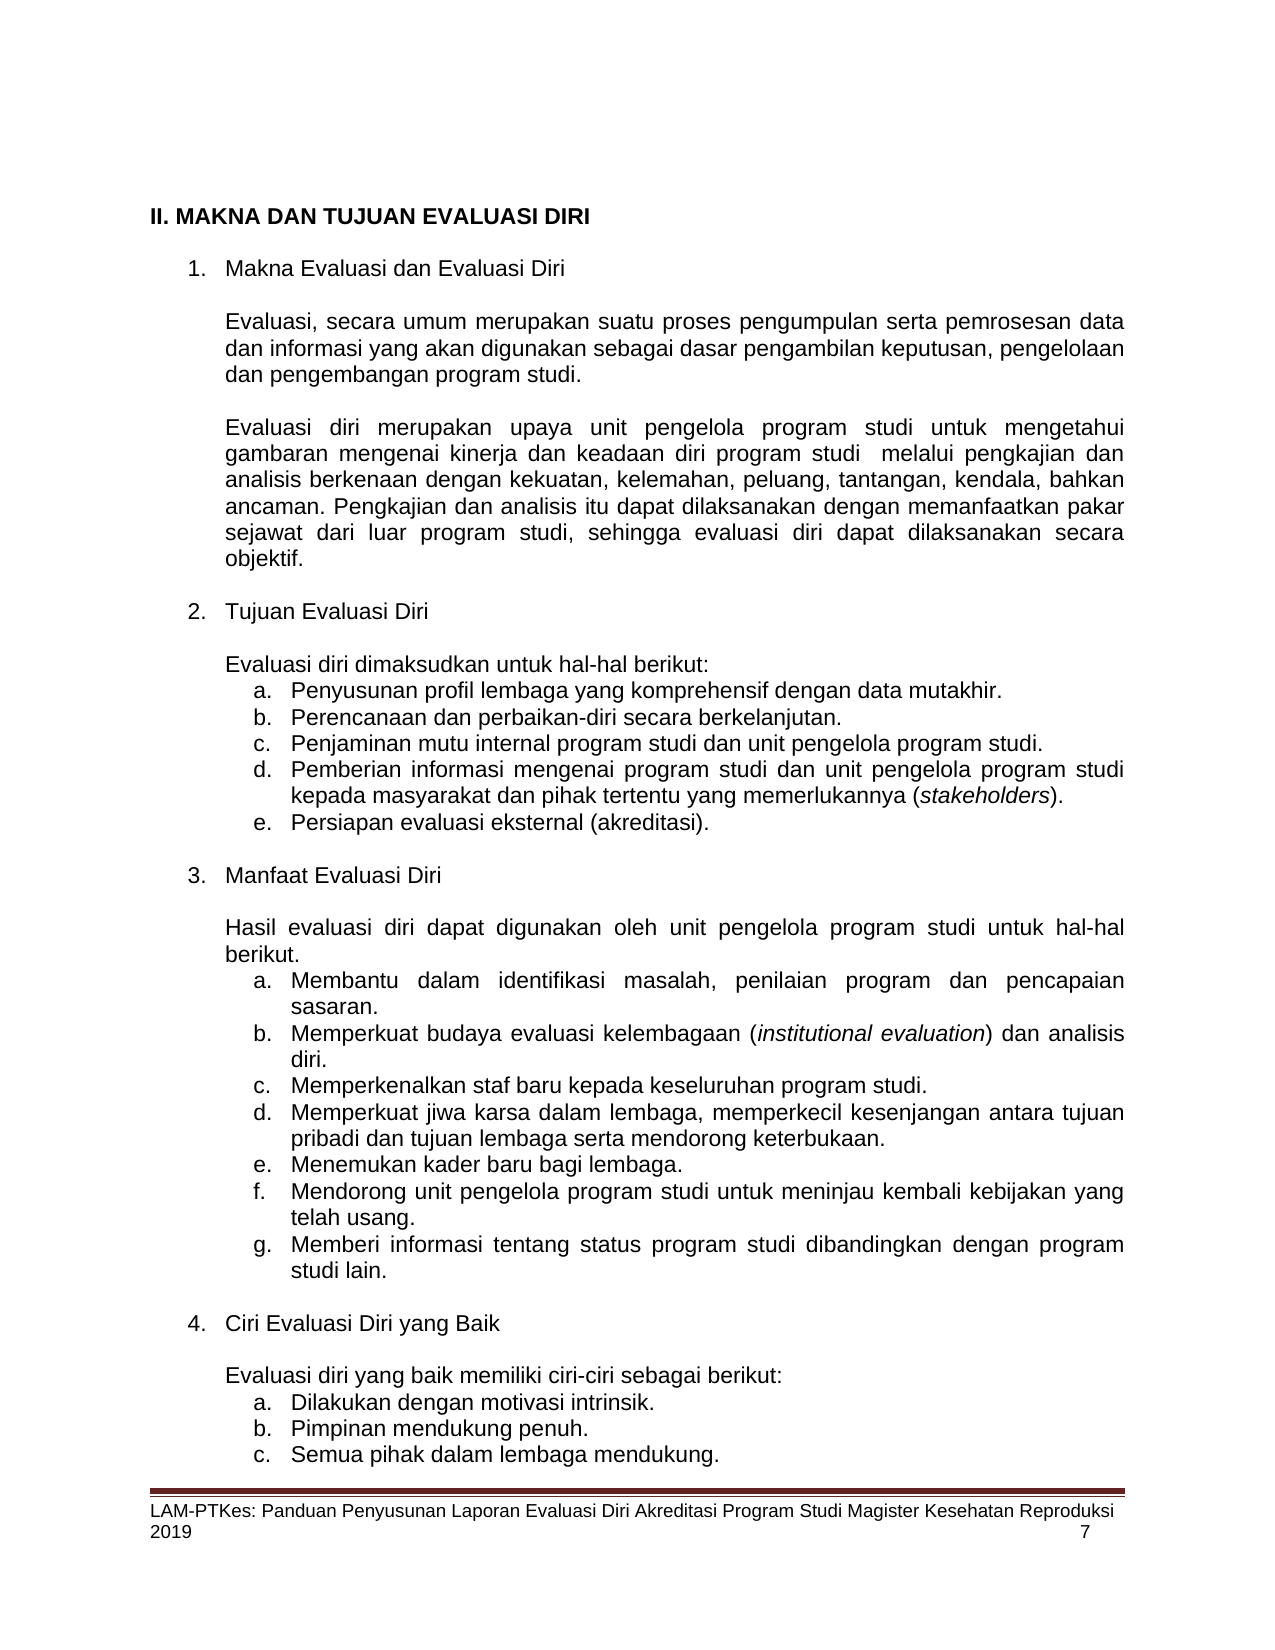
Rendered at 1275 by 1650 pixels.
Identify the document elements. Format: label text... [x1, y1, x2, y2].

list Perencanaan dan perbaikan-diri secara berkelanjutan. [253, 703, 1125, 730]
list Dilakukan dengan motivasi intrinsik. [253, 1389, 1125, 1415]
list Menemukan kader baru bagi lembaga. [253, 1151, 1125, 1178]
list Pemberian informasi mengenai program studi dan unit pengelola program studi kepada masyarakat dan pihak tertentu yang memerlukannya (stakeholders). [253, 756, 1125, 809]
text Evaluasi diri merupakan upaya unit pengelola program studi untuk mengetahui gambaran mengenai kinerja dan keadaan diri program studi melalui pengkajian dan analisis berkenaan dengan kekuatan, kelemahan, peluang, tantangan, kendala, bahkan ancaman. Pengkajian dan analisis itu dapat dilaksanakan dengan memanfaatkan pakar sejawat dari luar program studi, sehingga evaluasi diri dapat dilaksanakan secara objektif. [225, 413, 1125, 572]
subtitle II. MAKNA DAN TUJUAN EVALUASI DIRI [150, 203, 1125, 229]
text Hasil evaluasi diri dapat digunakan oleh unit pengelola program studi untuk hal-hal berikut. [225, 914, 1125, 967]
list Mendorong unit pengelola program studi untuk meninjau kembali kebijakan yang telah usang. [253, 1178, 1125, 1231]
text Evaluasi diri yang baik memiliki ciri-ciri sebagai berikut: [225, 1362, 1125, 1389]
list Memperkuat budaya evaluasi kelembagaan (institutional evaluation) dan analisis diri. [253, 1020, 1125, 1072]
text Evaluasi diri dimaksudkan untuk hal-hal berikut: [225, 651, 1125, 677]
list Memperkuat jiwa karsa dalam lembaga, memperkecil kesenjangan antara tujuan pribadi dan tujuan lembaga serta mendorong keterbukaan. [253, 1099, 1125, 1151]
list Membantu dalam identifikasi masalah, penilaian program dan pencapaian sasaran. [253, 967, 1125, 1020]
list Memberi informasi tentang status program studi dibandingkan dengan program studi lain. [253, 1231, 1125, 1283]
text Evaluasi, secara umum merupakan suatu proses pengumpulan serta pemrosesan data dan informasi yang akan digunakan sebagai dasar pengambilan keputusan, pengelolaan dan pengembangan program studi. [225, 308, 1125, 387]
list Persiapan evaluasi eksternal (akreditasi). [253, 809, 1125, 835]
list Manfaat Evaluasi Diri [187, 862, 1125, 888]
list Ciri Evaluasi Diri yang Baik [187, 1309, 1125, 1336]
list Pimpinan mendukung penuh. [253, 1415, 1125, 1441]
list Semua pihak dalam lembaga mendukung. [253, 1441, 1125, 1468]
list Tujuan Evaluasi Diri [187, 598, 1125, 624]
list Penyusunan profil lembaga yang komprehensif dengan data mutakhir. [253, 677, 1125, 703]
list Memperkenalkan staf baru kepada keseluruhan program studi. [253, 1072, 1125, 1099]
list Penjaminan mutu internal program studi dan unit pengelola program studi. [253, 730, 1125, 756]
list Makna Evaluasi dan Evaluasi Diri [187, 255, 1125, 282]
